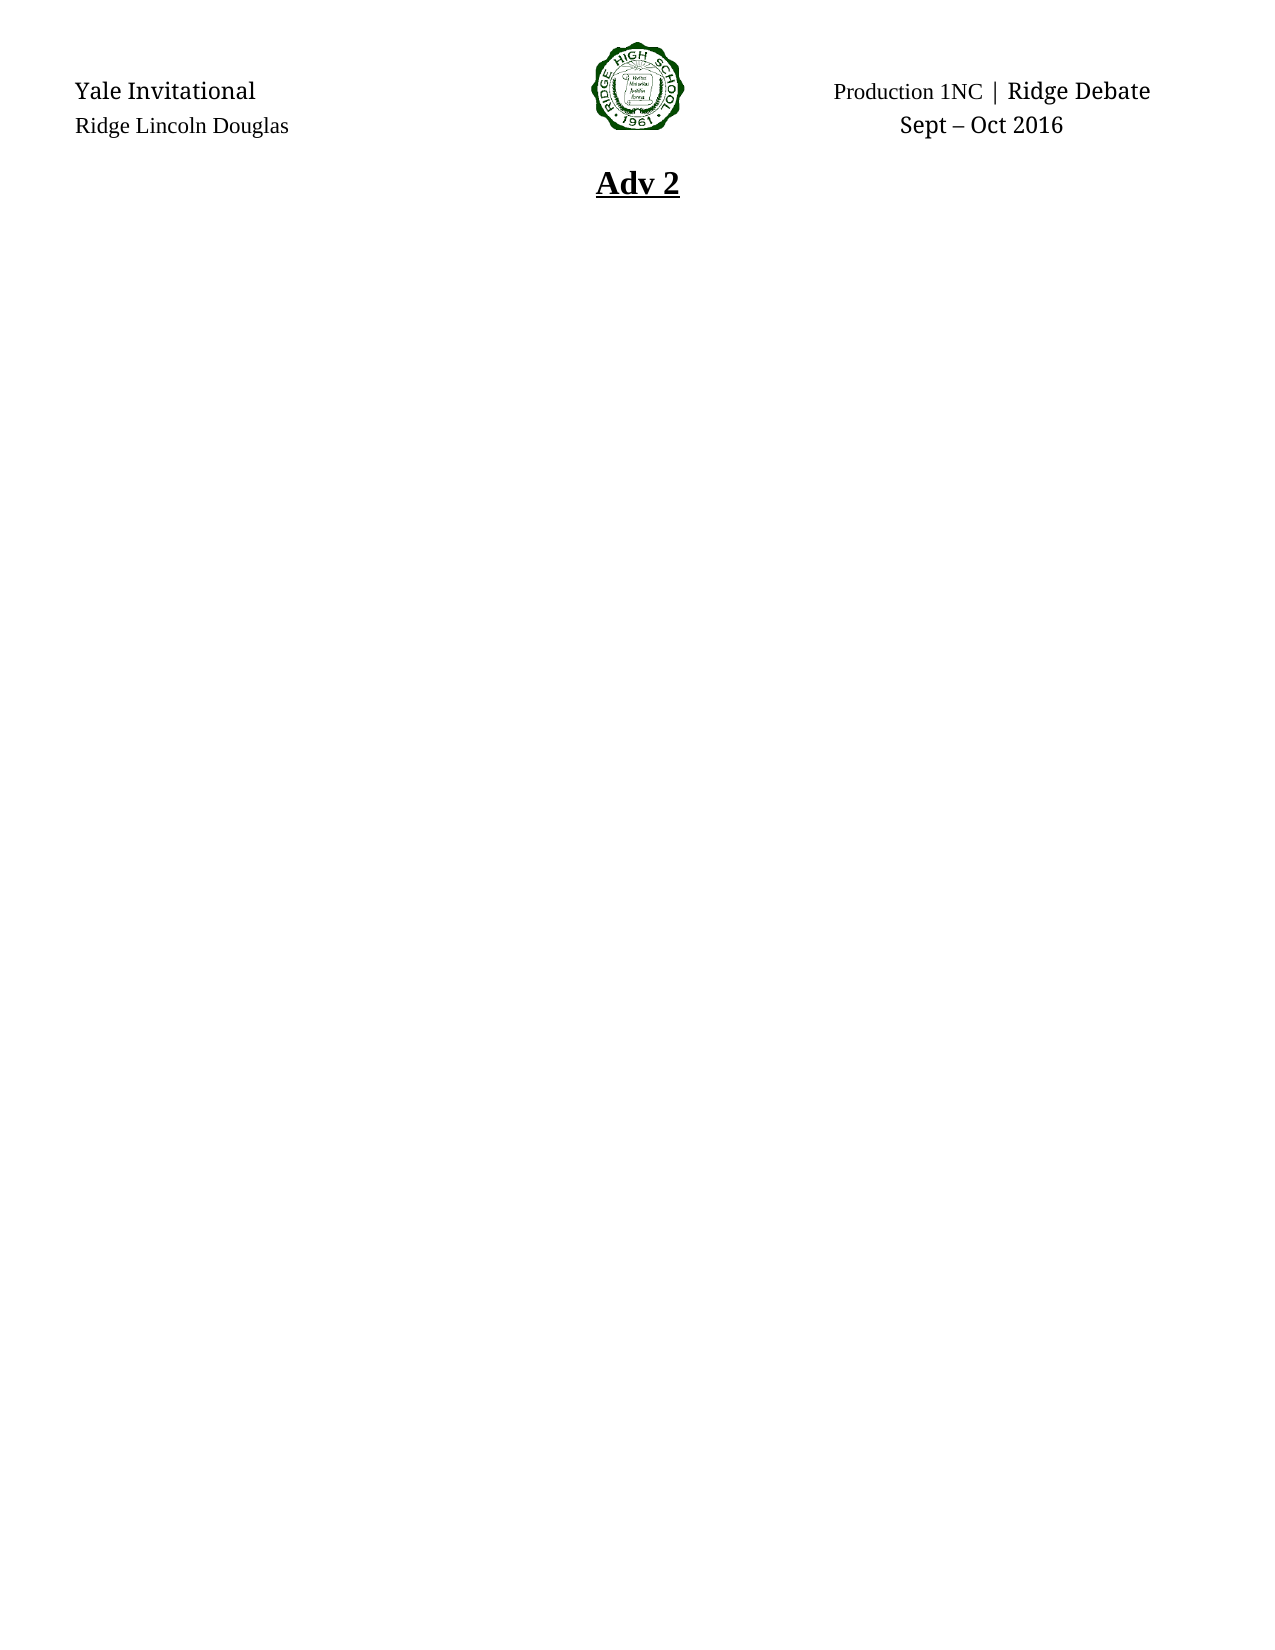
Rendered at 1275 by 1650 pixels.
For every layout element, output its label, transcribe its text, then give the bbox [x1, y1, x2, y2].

subtitle Adv 2 [75, 163, 1200, 201]
picture [577, 42, 697, 130]
